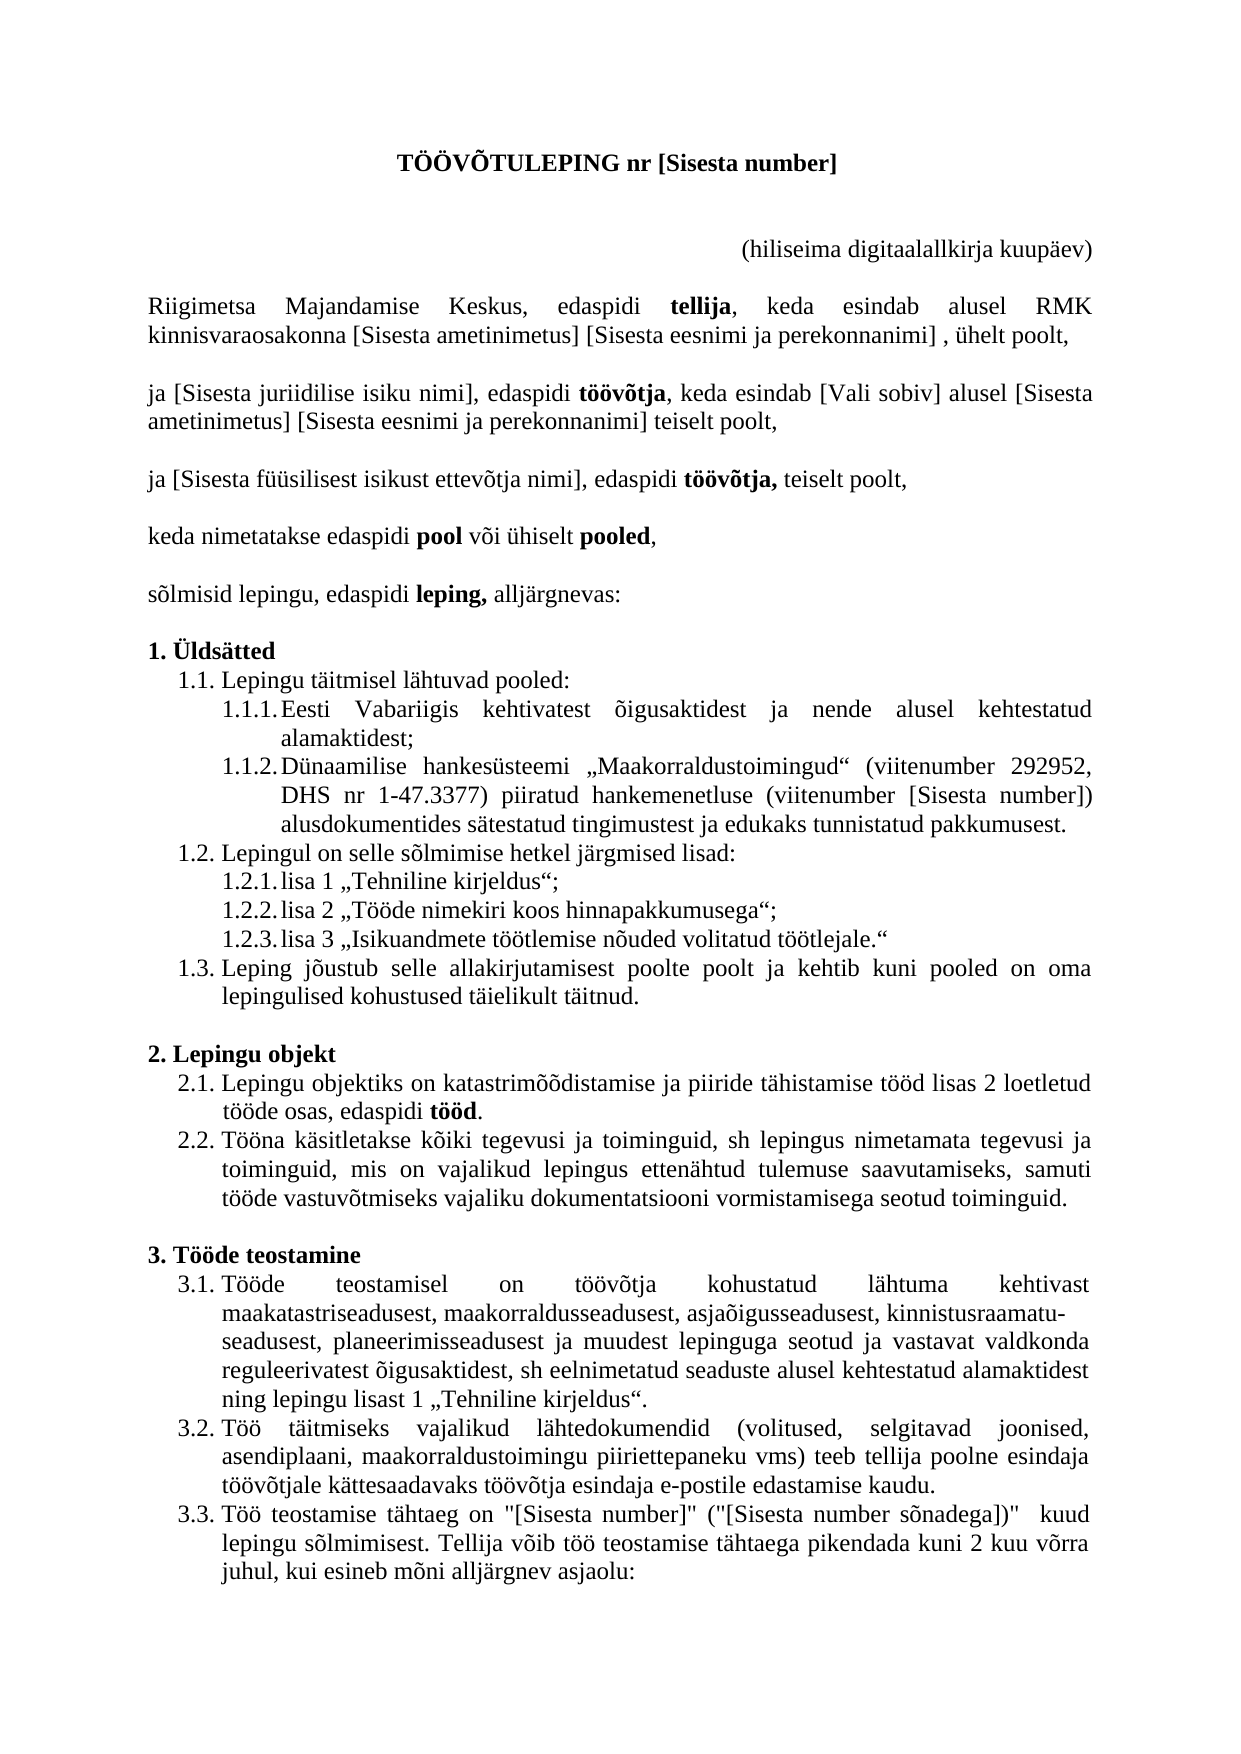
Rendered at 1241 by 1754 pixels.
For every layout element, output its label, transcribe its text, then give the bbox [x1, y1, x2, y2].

text keda nimetatakse edaspidi pool või ühiselt pooled, [148, 521, 1093, 550]
list Tööde teostamisel on töövõtja kohustatud lähtuma kehtivast maakatastriseadusest, maakorraldusseadusest, asjaõigusseadusest, kinnistusraamatu- seadusest, planeerimisseadusest ja muudest lepinguga seotud ja vastavat valdkonda reguleerivatest õigusaktidest, sh eelnimetatud seaduste alusel kehtestatud alamaktidest ning lepingu lisast 1 „Tehniline kirjeldus“. [177, 1269, 1090, 1413]
list Lepingu objektiks on katastrimõõdistamise ja piiride tähistamise tööd lisas 2 loetletud tööde osas, edaspidi tööd. [177, 1068, 1093, 1125]
list Tööna käsitletakse kõiki tegevusi ja toiminguid, sh lepingus nimetamata tegevusi ja toiminguid, mis on vajalikud lepingus ettenähtud tulemuse saavutamiseks, samuti tööde vastuvõtmiseks vajaliku dokumentatsiooni vormistamisega seotud toiminguid. [177, 1125, 1093, 1211]
list Leping jõustub selle allakirjutamisest poolte poolt ja kehtib kuni pooled on oma lepingulised kohustused täielikult täitnud. [177, 953, 1093, 1010]
text ja edaspidi töövõtja, keda esindab alusel teiselt poolt, [148, 378, 1093, 435]
list Eesti Vabariigis kehtivatest õigusaktidest ja nende alusel kehtestatud alamaktidest; [222, 694, 1093, 751]
text ja edaspidi töövõtja, teiselt poolt, [148, 464, 1093, 493]
text sõlmisid lepingu, edaspidi leping, alljärgnevas: [148, 579, 1093, 608]
list Töö täitmiseks vajalikud lähtedokumendid (volitused, selgitavad joonised, asendiplaani, maakorraldustoimingu piiriettepaneku vms) teeb tellija poolne esindaja töövõtjale kättesaadavaks töövõtja esindaja e-postile edastamise kaudu. [177, 1413, 1090, 1499]
list Lepingu objekt [148, 1039, 1093, 1068]
list lisa 2 „Tööde nimekiri koos hinnapakkumusega“; [148, 895, 1093, 924]
list Üldsätted [148, 636, 1093, 665]
text Riigimetsa Majandamise Keskus, edaspidi tellija, keda esindab alusel RMK kinnisvaraosakonna , ühelt poolt, [148, 291, 1093, 349]
list Töö teostamise tähtaeg on ( kuud lepingu sõlmimisest. Tellija võib töö teostamise tähtaega pikendada kuni 2 kuu võrra juhul, kui esineb mõni alljärgnev asjaolu: [177, 1499, 1090, 1585]
list Lepingul on selle sõlmimise hetkel järgmised lisad: [148, 838, 1093, 866]
text TÖÖVÕTULEPING nr [148, 148, 1093, 176]
list Tööde teostamine [148, 1240, 1093, 1269]
list Lepingu täitmisel lähtuvad pooled: [177, 665, 1093, 694]
list Dünaamilise hankesüsteemi „Maakorraldustoimingud“ (viitenumber 292952, DHS nr 1-47.3377) piiratud hankemenetluse (viitenumber ) alusdokumentides sätestatud tingimustest ja edukaks tunnistatud pakkumusest. [222, 751, 1093, 838]
list lisa 3 „Isikuandmete töötlemise nõuded volitatud töötlejale.“ [148, 924, 1093, 953]
list lisa 1 „Tehniline kirjeldus“; [148, 866, 1093, 895]
text (hiliseima digitaalallkirja kuupäev) [148, 234, 1093, 263]
